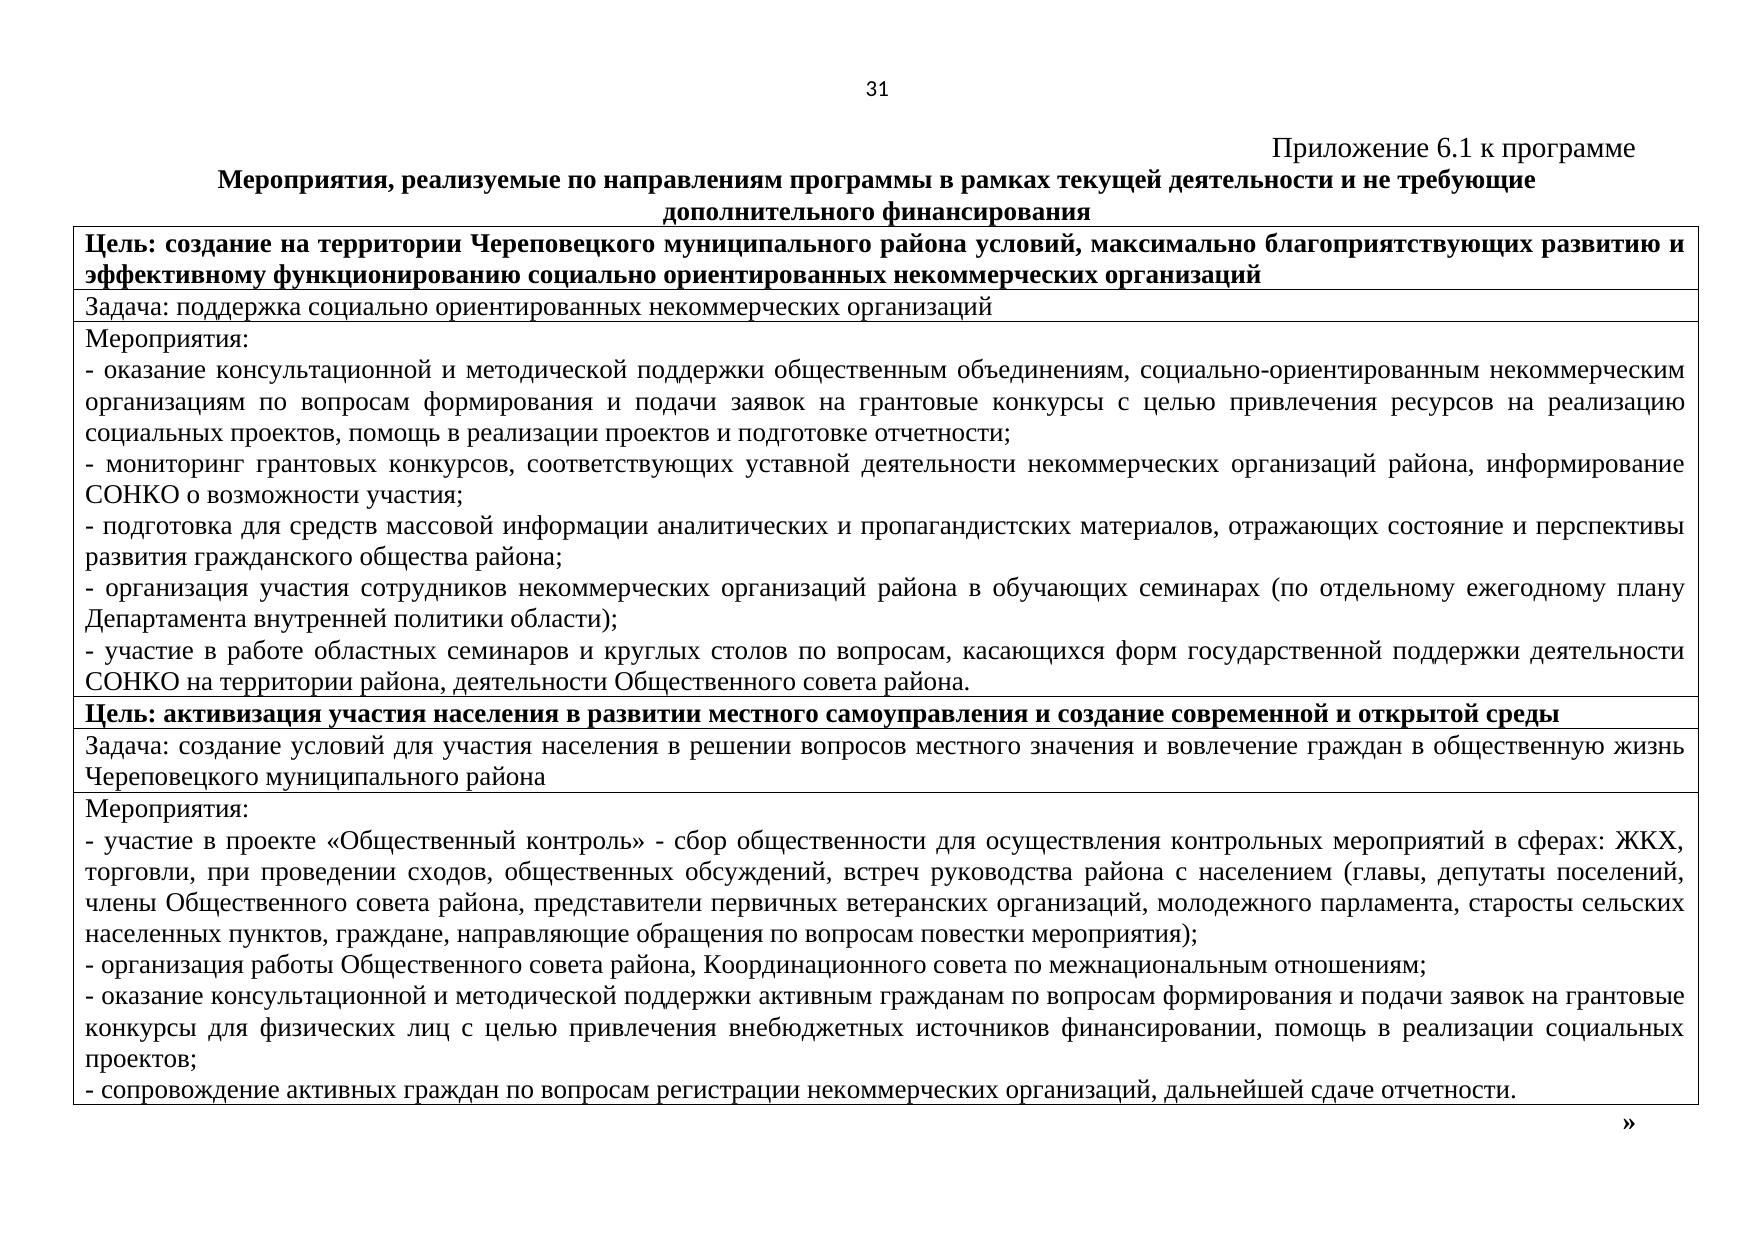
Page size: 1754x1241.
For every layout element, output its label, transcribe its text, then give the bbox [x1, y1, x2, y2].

table_cell Мероприятия: - участие в проекте «Общественный контроль» - сбор общественности для осуществления контрольных мероприятий в сферах: ЖКХ, торговли, при проведении сходов, общественных обсуждений, встреч руководства района с населением (главы, депутаты поселений, члены Общественного совета района, представители первичных ветеранских организаций, молодежного парламента, старосты сельских населенных пунктов, граждане, направляющие обращения по вопросам повестки мероприятия); - организация работы Общественного совета района, Координационного совета по межнациональным отношениям; - оказание консультационной и методической поддержки активным гражданам по вопросам формирования и подачи заявок на грантовые конкурсы для физических лиц с целью привлечения внебюджетных источников финансировании, помощь в реализации социальных проектов; - сопровождение активных граждан по вопросам регистрации некоммерческих организаций, дальнейшей сдаче отчетности. [74, 793, 1698, 1104]
table_cell Цель: активизация участия населения в развитии местного самоуправления и создание современной и открытой среды [74, 697, 1698, 728]
text Приложение 6.1 к программе [118, 130, 1636, 163]
table_cell Задача: поддержка социально ориентированных некоммерческих организаций [74, 290, 1698, 321]
text » [118, 1105, 1636, 1136]
text Мероприятия, реализуемые по направлениям программы в рамках текущей деятельности и не требующие дополнительного финансирования [118, 163, 1636, 226]
table_header Цель: создание на территории Череповецкого муниципального района условий, максимально благоприятствующих развитию и эффективному функционированию социально ориентированных некоммерческих организаций [74, 227, 1698, 289]
table_cell Задача: создание условий для участия населения в решении вопросов местного значения и вовлечение граждан в общественную жизнь Череповецкого муниципального района [74, 729, 1698, 792]
table_cell Мероприятия: - оказание консультационной и методической поддержки общественным объединениям, социально-ориентированным некоммерческим организациям по вопросам формирования и подачи заявок на грантовые конкурсы с целью привлечения ресурсов на реализацию социальных проектов, помощь в реализации проектов и подготовке отчетности; - мониторинг грантовых конкурсов, соответствующих уставной деятельности некоммерческих организаций района, информирование СОНКО о возможности участия; - подготовка для средств массовой информации аналитических и пропагандистских материалов, отражающих состояние и перспективы развития гражданского общества района; - организация участия сотрудников некоммерческих организаций района в обучающих семинарах (по отдельному ежегодному плану Департамента внутренней политики области); - участие в работе областных семинаров и круглых столов по вопросам, касающихся форм государственной поддержки деятельности СОНКО на территории района, деятельности Общественного совета района. [74, 322, 1698, 696]
